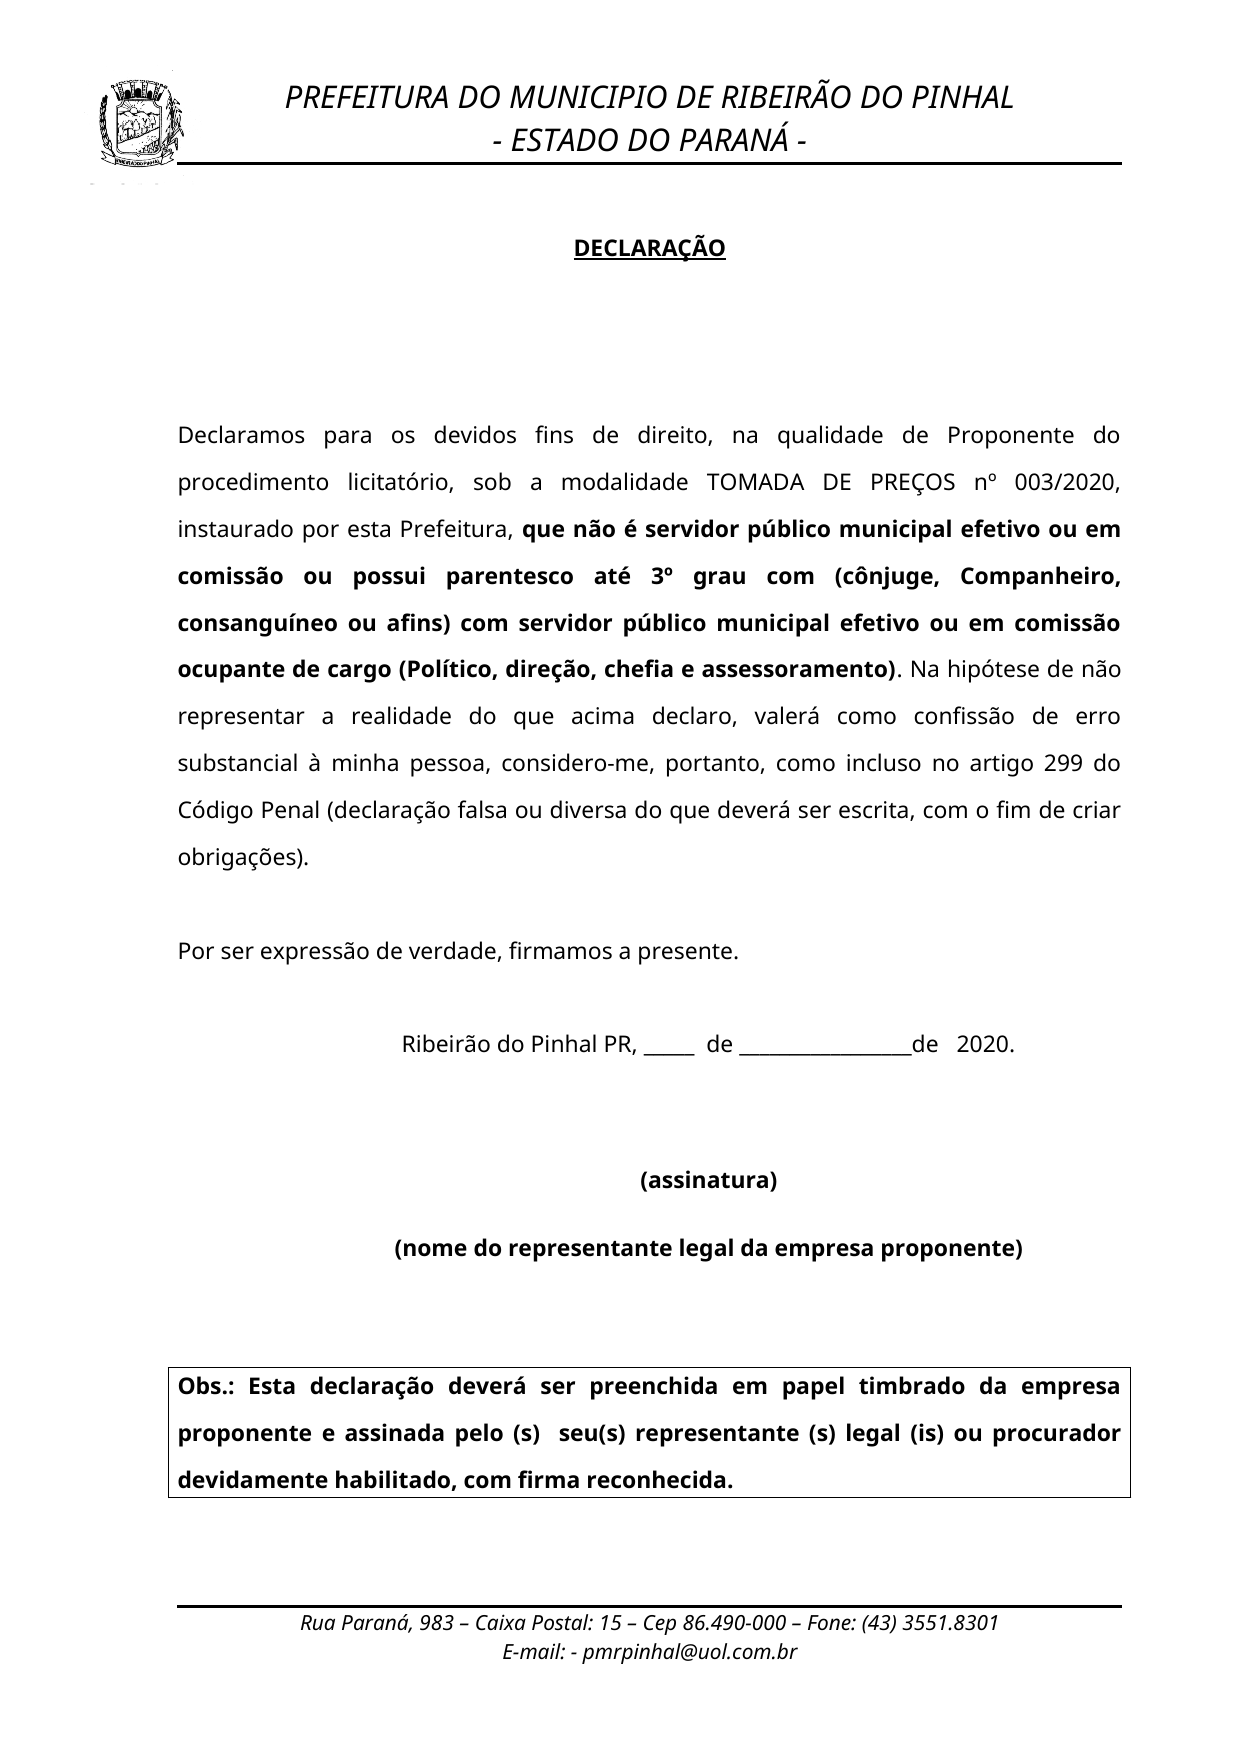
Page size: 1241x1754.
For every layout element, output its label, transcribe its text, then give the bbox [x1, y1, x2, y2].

text Por ser expressão de verdade, firmamos a presente. [177, 934, 1122, 966]
picture [83, 65, 202, 185]
text Obs.: Esta declaração deverá ser preenchida em papel timbrado da empresa proponente e assinada pelo (s) seu(s) representante (s) legal (is) ou procurador devidamente habilitado, com firma reconhecida. [169, 1368, 1130, 1497]
text (assinatura) [295, 1164, 1122, 1195]
text DECLARAÇÃO [177, 231, 1122, 263]
text Declaramos para os devidos fins de direito, na qualidade de Proponente do procedimento licitatório, sob a modalidade TOMADA DE PREÇOS nº 003/2020, instaurado por esta Prefeitura, que não é servidor público municipal efetivo ou em comissão ou possui parentesco até 3º grau com (cônjuge, Companheiro, consanguíneo ou afins) com servidor público municipal efetivo ou em comissão ocupante de cargo (Político, direção, chefia e assessoramento). Na hipótese de não representar a realidade do que acima declaro, valerá como confissão de erro substancial à minha pessoa, considero-me, portanto, como incluso no artigo 299 do Código Penal (declaração falsa ou diversa do que deverá ser escrita, com o fim de criar obrigações). [177, 419, 1122, 872]
text Ribeirão do Pinhal PR, _____ de _________________de 2020. [295, 1028, 1122, 1059]
text (nome do representante legal da empresa proponente) [295, 1231, 1122, 1263]
